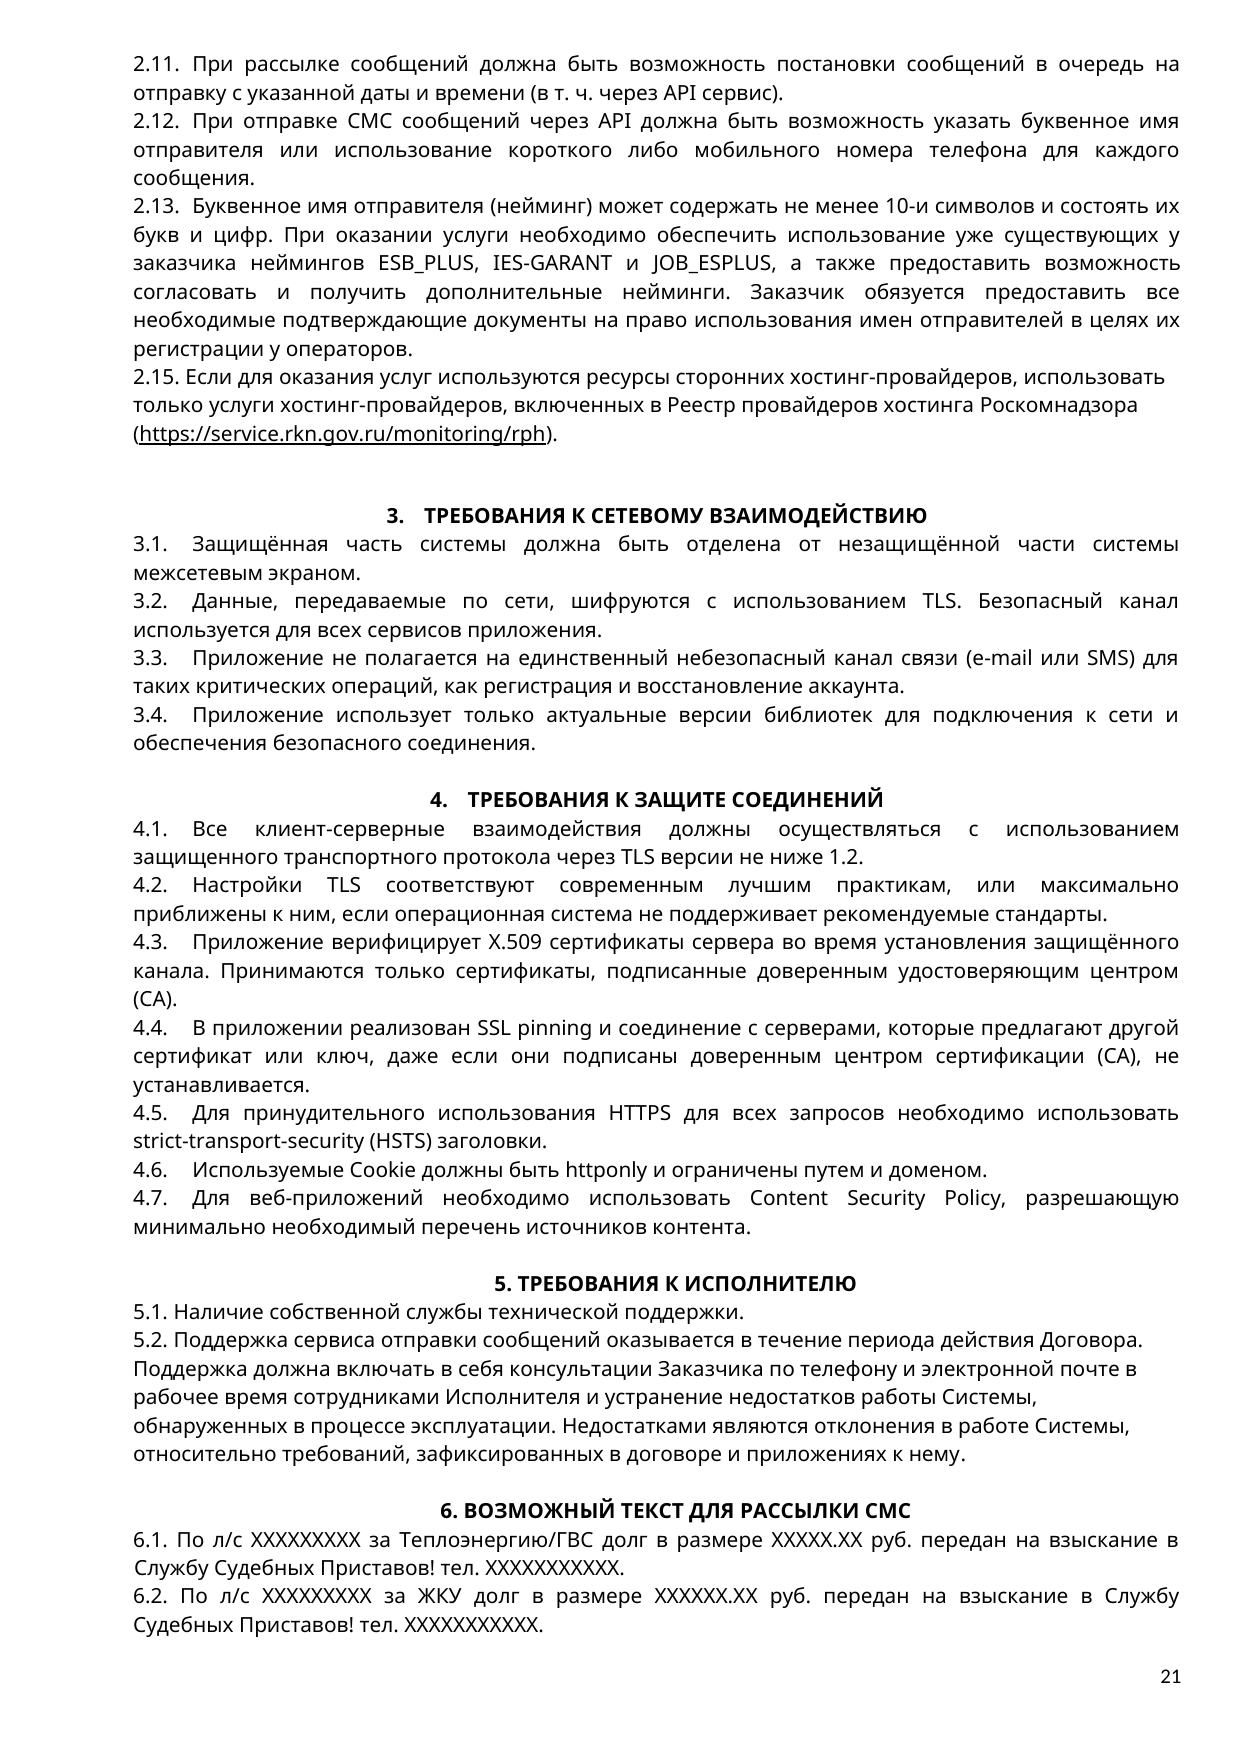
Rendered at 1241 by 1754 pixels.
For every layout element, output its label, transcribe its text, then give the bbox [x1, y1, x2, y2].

list Приложение не полагается на единственный небезопасный канал связи (e-mail или SMS) для таких критических операций, как регистрация и восстановление аккаунта. [133, 643, 1180, 700]
text 6.1. По л/с ХХХХХХХХХ за Теплоэнергию/ГВС долг в размере ХХХХХ.ХХ руб. передан на взыскание в Службу Судебных Приставов! тел. ХХХХХХХХХХХ. [133, 1525, 1180, 1582]
list Используемые Cookie должны быть httponly и ограничены путем и доменом. [133, 1155, 1180, 1183]
list При отправке СМС сообщений через API должна быть возможность указать буквенное имя отправителя или использование короткого либо мобильного номера телефона для каждого сообщения. [133, 106, 1181, 192]
text 6. ВОЗМОЖНЫЙ ТЕКСТ ДЛЯ РАССЫЛКИ СМС [170, 1496, 1181, 1525]
subtitle ТРЕБОВАНИЯ К ЗАЩИТЕ СОЕДИНЕНИЙ [133, 785, 1181, 814]
list Все клиент-серверные взаимодействия должны осуществляться с использованием защищенного транспортного протокола через TLS версии не ниже 1.2. [133, 814, 1180, 871]
text 2.15. Если для оказания услуг используются ресурсы сторонних хостинг-провайдеров, использовать только услуги хостинг-провайдеров, включенных в Реестр провайдеров хостинга Роскомнадзора (https://service.rkn.gov.ru/monitoring/rph). [133, 362, 1181, 447]
list Данные, передаваемые по сети, шифруются с использованием TLS. Безопасный канал используется для всех сервисов приложения. [133, 586, 1180, 643]
list При рассылке сообщений должна быть возможность постановки сообщений в очередь на отправку с указанной даты и времени (в т. ч. через API сервис). [133, 49, 1181, 106]
list Настройки TLS соответствуют современным лучшим практикам, или максимально приближены к ним, если операционная система не поддерживает рекомендуемые стандарты. [133, 871, 1180, 927]
list В приложении реализован SSL pinning и соединение с серверами, которые предлагают другой сертификат или ключ, даже если они подписаны доверенным центром сертификации (CA), не устанавливается. [133, 1013, 1180, 1098]
list Защищённая часть системы должна быть отделена от незащищённой части системы межсетевым экраном. [133, 529, 1180, 586]
text 6.2. По л/с ХХХХХХХХХ за ЖКУ долг в размере ХХХХХХ.ХХ руб. передан на взыскание в Службу Судебных Приставов! тел. ХХХХХХХХХХХ. [133, 1582, 1181, 1638]
list Для веб-приложений необходимо использовать Content Security Policy, разрешающую минимально необходимый перечень источников контента. [133, 1183, 1180, 1240]
list Буквенное имя отправителя (нейминг) может содержать не менее 10-и символов и состоять их букв и цифр. При оказании услуги необходимо обеспечить использование уже существующих у заказчика неймингов ESB_PLUS, IES-GARANT и JOB_ESPLUS, а также предоставить возможность согласовать и получить дополнительные нейминги. Заказчик обязуется предоставить все необходимые подтверждающие документы на право использования имен отправителей в целях их регистрации у операторов. [133, 192, 1181, 362]
text 5.2. Поддержка сервиса отправки сообщений оказывается в течение периода действия Договора. [133, 1326, 1181, 1354]
text Поддержка должна включать в себя консультации Заказчика по телефону и электронной почте в рабочее время сотрудниками Исполнителя и устранение недостатков работы Системы, обнаруженных в процессе эксплуатации. Недостатками являются отклонения в работе Системы, относительно требований, зафиксированных в договоре и приложениях к нему. [133, 1354, 1181, 1468]
list Приложение использует только актуальные версии библиотек для подключения к сети и обеспечения безопасного соединения. [133, 700, 1180, 757]
subtitle 5. ТРЕБОВАНИЯ К ИСПОЛНИТЕЛЮ [170, 1269, 1181, 1297]
list Приложение верифицирует X.509 сертификаты сервера во время установления защищённого канала. Принимаются только сертификаты, подписанные доверенным удостоверяющим центром (CA). [133, 927, 1180, 1013]
text 5.1. Наличие собственной службы технической поддержки. [133, 1297, 1181, 1326]
list Для принудительного использования HTTPS для всех запросов необходимо использовать strict-transport-security (HSTS) заголовки. [133, 1098, 1180, 1155]
subtitle ТРЕБОВАНИЯ К СЕТЕВОМУ ВЗАИМОДЕЙСТВИЮ [133, 501, 1181, 529]
